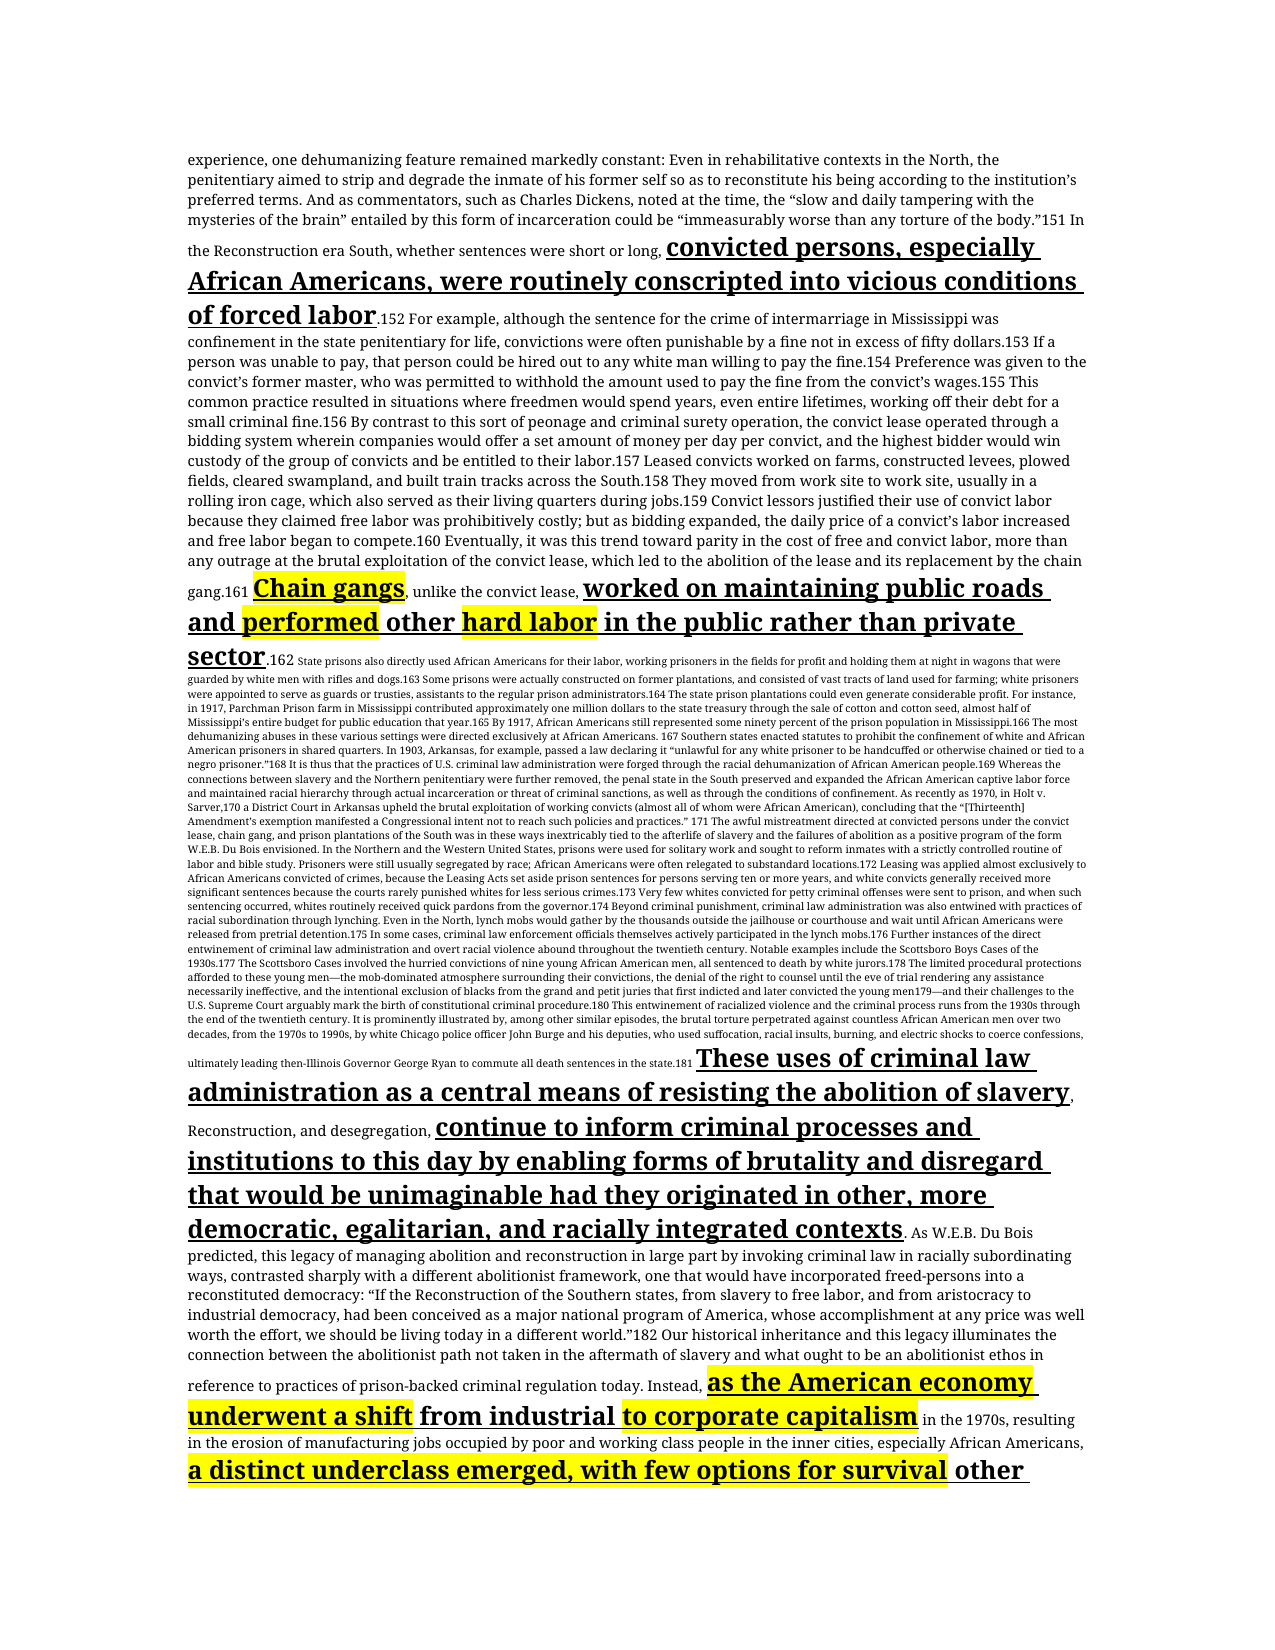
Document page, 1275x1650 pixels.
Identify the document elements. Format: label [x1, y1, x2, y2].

text [187, 150, 1087, 1487]
